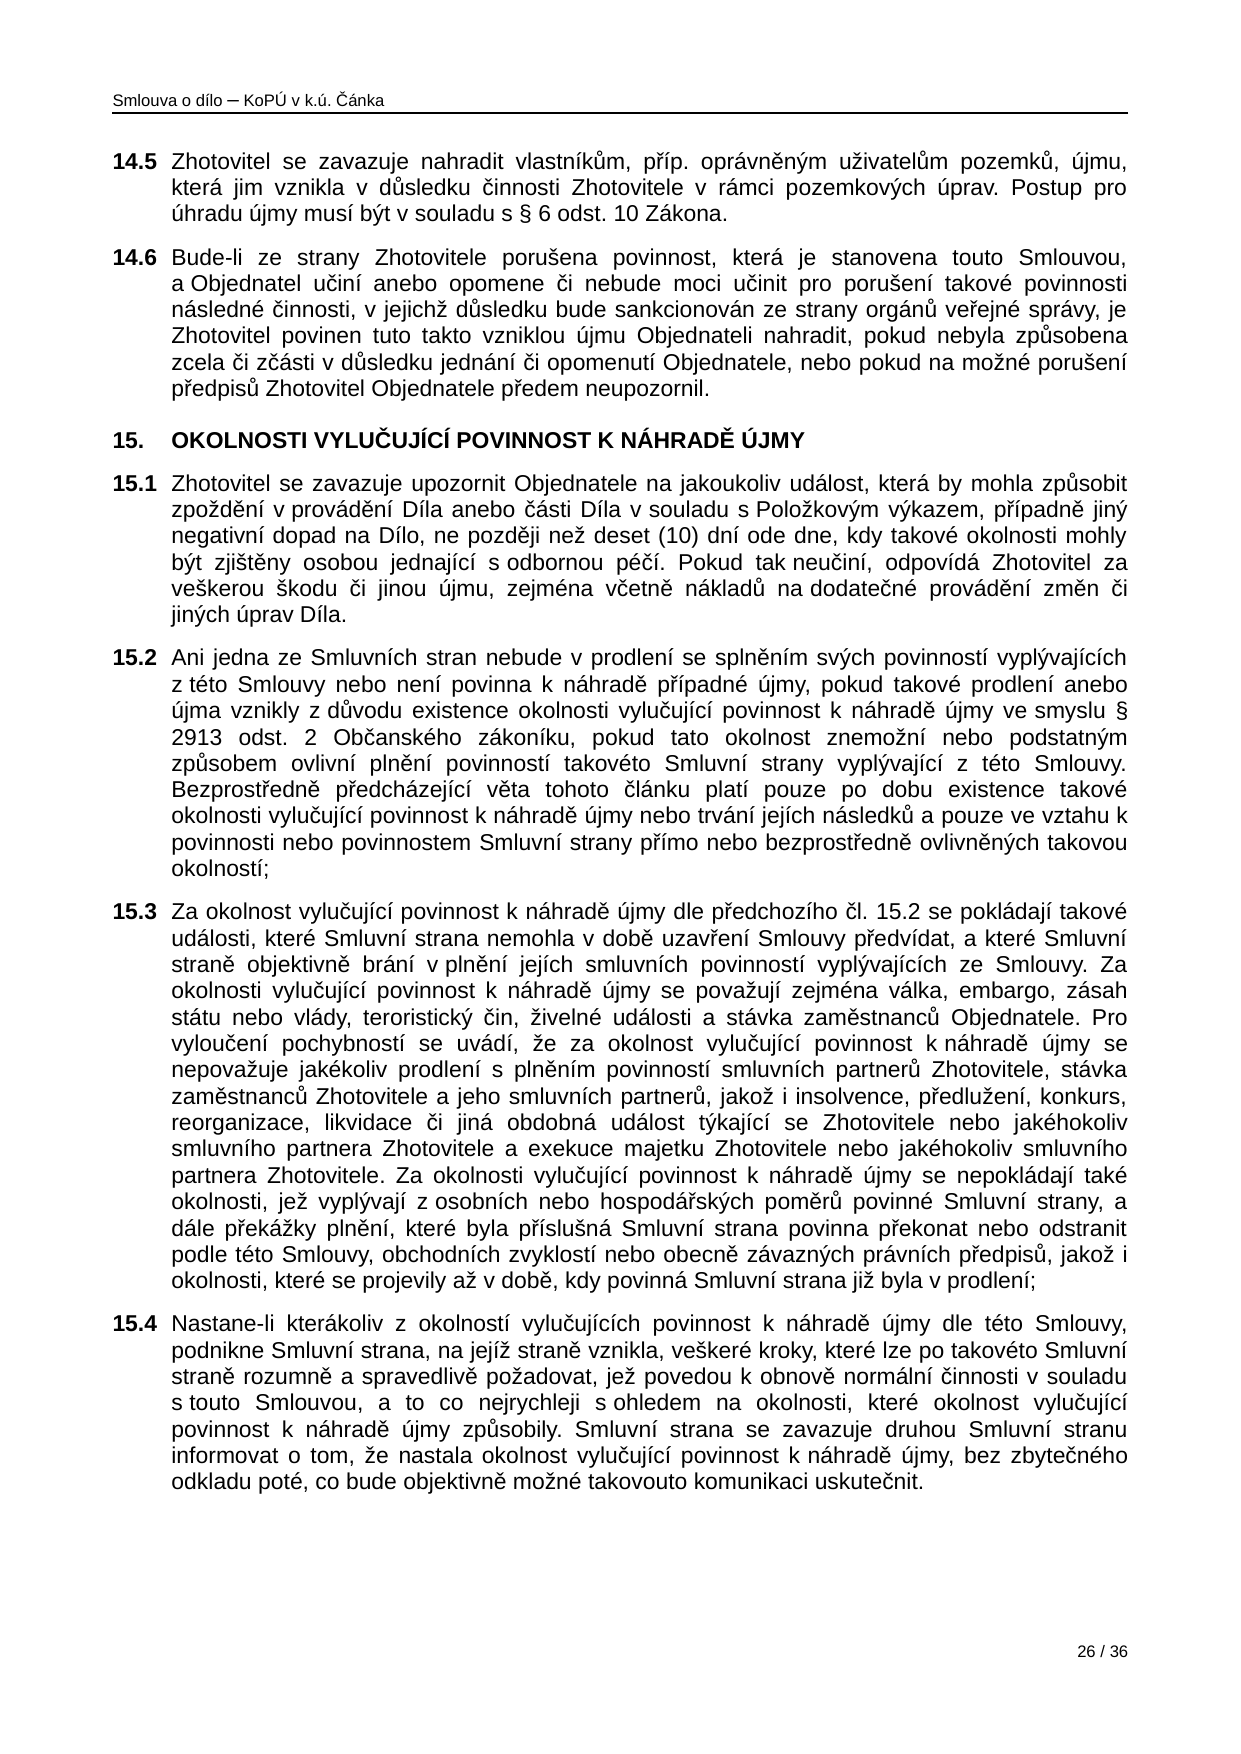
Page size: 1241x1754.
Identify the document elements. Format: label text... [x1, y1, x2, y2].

text Ani jedna ze Smluvních stran nebude v prodlení se splněním svých povinností vyplývajících z této Smlouvy nebo není povinna k náhradě případné újmy, pokud takové prodlení anebo újma vznikly z důvodu existence okolnosti vylučující povinnost k náhradě újmy ve smyslu § 2913 odst. 2 Občanského zákoníku, pokud tato okolnost znemožní nebo podstatným způsobem ovlivní plnění povinností takovéto Smluvní strany vyplývající z této Smlouvy. Bezprostředně předcházející věta tohoto článku platí pouze po dobu existence takové okolnosti vylučující povinnost k náhradě újmy nebo trvání jejích následků a pouze ve vztahu k povinnosti nebo povinnostem Smluvní strany přímo nebo bezprostředně ovlivněných takovou okolností; [112, 644, 1128, 882]
text Zhotovitel se zavazuje upozornit Objednatele na jakoukoliv událost, která by mohla způsobit zpoždění v provádění Díla anebo části Díla v souladu s Položkovým výkazem, případně jiný negativní dopad na Dílo, ne později než deset (10) dní ode dne, kdy takové okolnosti mohly být zjištěny osobou jednající s odbornou péčí. Pokud tak neučiní, odpovídá Zhotovitel za veškerou škodu či jinou újmu, zejména včetně nákladů na dodatečné provádění změn či jiných úprav Díla. [112, 469, 1128, 628]
text Bude-li ze strany Zhotovitele porušena povinnost, která je stanovena touto Smlouvou, a Objednatel učiní anebo opomene či nebude moci učinit pro porušení takové povinnosti následné činnosti, v jejichž důsledku bude sankcionován ze strany orgánů veřejné správy, je Zhotovitel povinen tuto takto vzniklou újmu Objednateli nahradit, pokud nebyla způsobena zcela či zčásti v důsledku jednání či opomenutí Objednatele, nebo pokud na možné porušení předpisů Zhotovitel Objednatele předem neupozornil. [112, 243, 1128, 402]
text Za okolnost vylučující povinnost k náhradě újmy dle předchozího čl. 15.2 se pokládají takové události, které Smluvní strana nemohla v době uzavření Smlouvy předvídat, a které Smluvní straně objektivně brání v plnění jejích smluvních povinností vyplývajících ze Smlouvy. Za okolnosti vylučující povinnost k náhradě újmy se považují zejména válka, embargo, zásah státu nebo vlády, teroristický čin, živelné události a stávka zaměstnanců Objednatele. Pro vyloučení pochybností se uvádí, že za okolnost vylučující povinnost k náhradě újmy se nepovažuje jakékoliv prodlení s plněním povinností smluvních partnerů Zhotovitele, stávka zaměstnanců Zhotovitele a jeho smluvních partnerů, jakož i insolvence, předlužení, konkurs, reorganizace, likvidace či jiná obdobná událost týkající se Zhotovitele nebo jakéhokoliv smluvního partnera Zhotovitele a exekuce majetku Zhotovitele nebo jakéhokoliv smluvního partnera Zhotovitele. Za okolnosti vylučující povinnost k náhradě újmy se nepokládají také okolnosti, jež vyplývají z osobních nebo hospodářských poměrů povinné Smluvní strany, a dále překážky plnění, které byla příslušná Smluvní strana povinna překonat nebo odstranit podle této Smlouvy, obchodních zvyklostí nebo obecně závazných právních předpisů, jakož i okolnosti, které se projevily až v době, kdy povinná Smluvní strana již byla v prodlení; [112, 898, 1128, 1293]
text Okolnosti vylučující povinnost k náhradě újmy [112, 427, 1128, 453]
text Nastane-li kterákoliv z okolností vylučujících povinnost k náhradě újmy dle této Smlouvy, podnikne Smluvní strana, na jejíž straně vznikla, veškeré kroky, které lze po takovéto Smluvní straně rozumně a spravedlivě požadovat, jež povedou k obnově normální činnosti v souladu s touto Smlouvou, a to co nejrychleji s ohledem na okolnosti, které okolnost vylučující povinnost k náhradě újmy způsobily. Smluvní strana se zavazuje druhou Smluvní stranu informovat o tom, že nastala okolnost vylučující povinnost k náhradě újmy, bez zbytečného odkladu poté, co bude objektivně možné takovouto komunikaci uskutečnit. [112, 1310, 1128, 1495]
text Zhotovitel se zavazuje nahradit vlastníkům, příp. oprávněným uživatelům pozemků, újmu, která jim vznikla v důsledku činnosti Zhotovitele v rámci pozemkových úprav. Postup pro úhradu újmy musí být v souladu s § 6 odst. 10 Zákona. [112, 148, 1128, 227]
